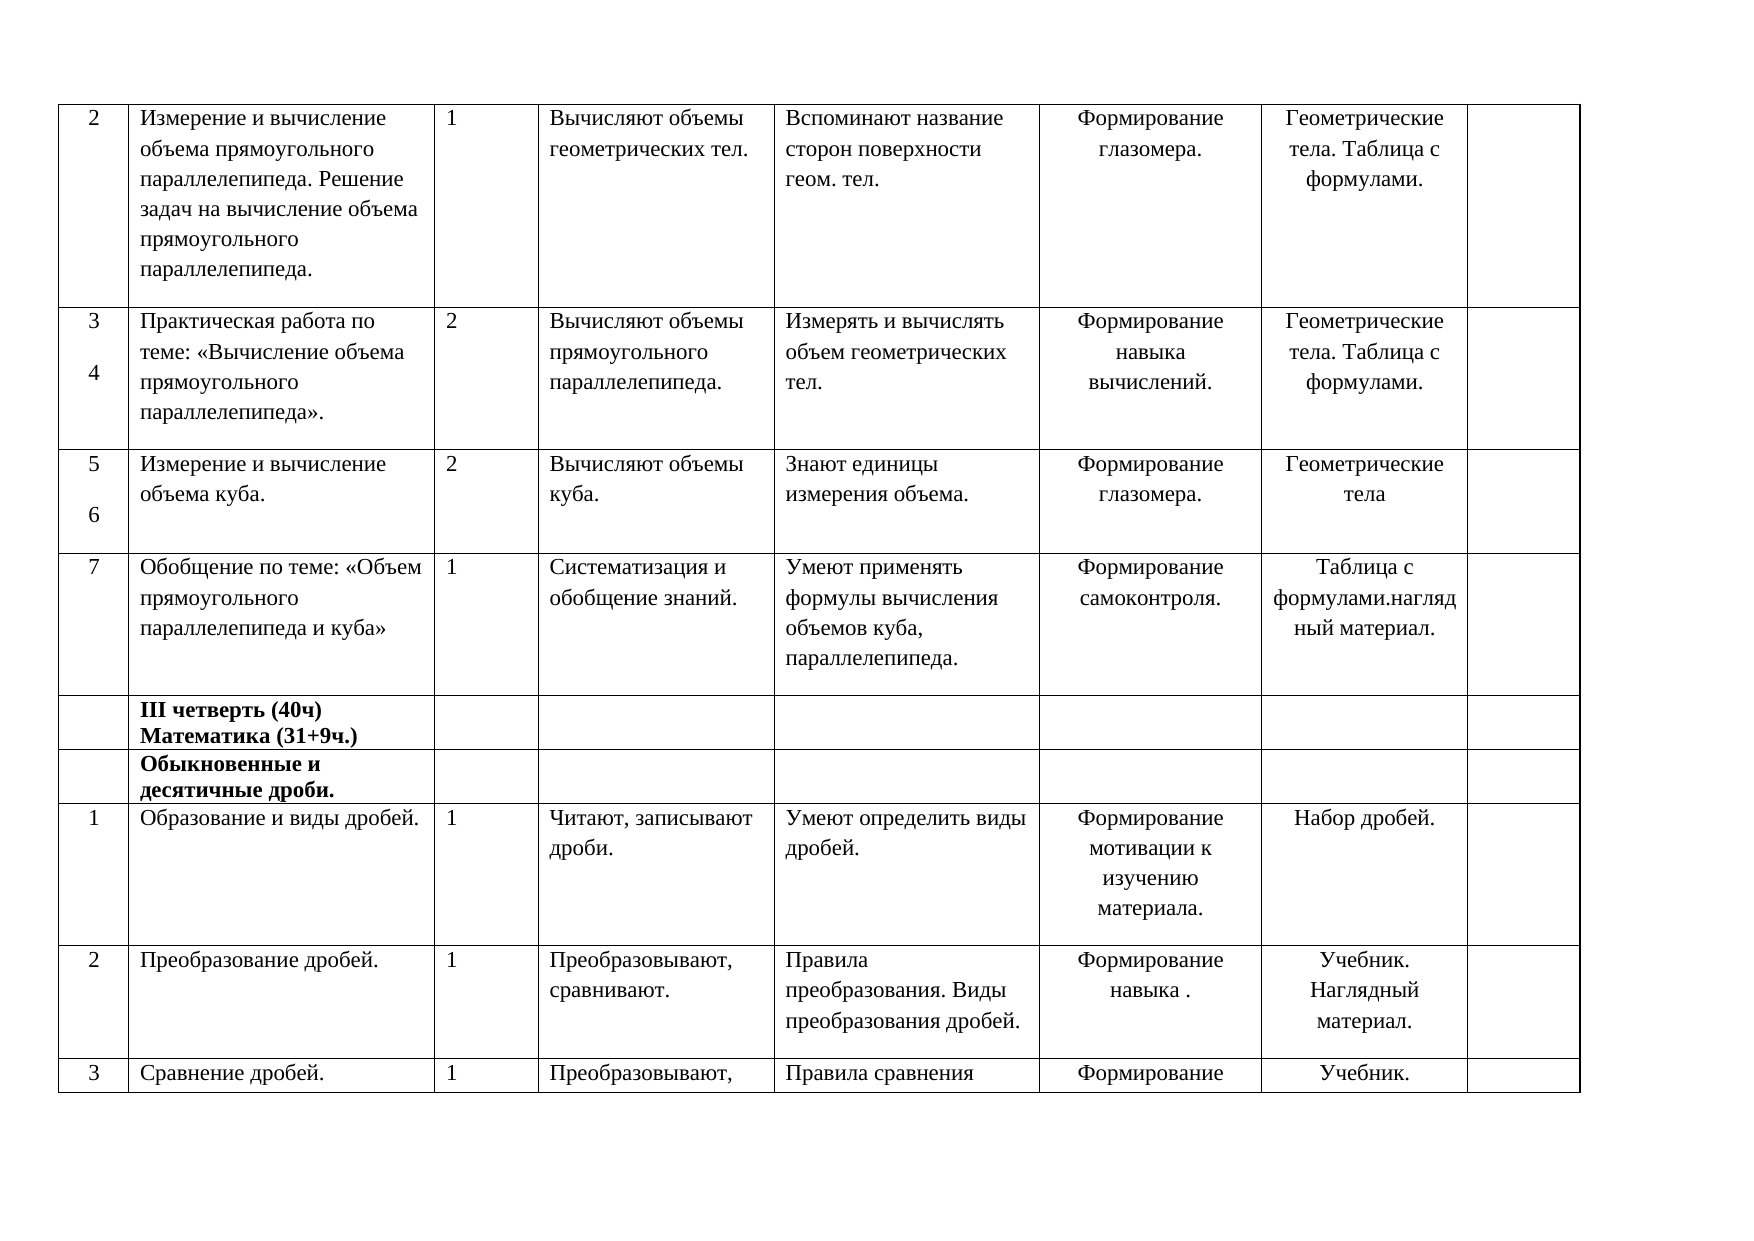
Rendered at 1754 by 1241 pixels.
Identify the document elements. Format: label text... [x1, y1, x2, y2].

table_cell Вычисляют объемы куба. [539, 450, 774, 552]
table_cell [1468, 554, 1579, 695]
table_cell [435, 696, 538, 749]
table_cell 1 [59, 804, 128, 945]
table_cell [59, 750, 128, 803]
table_cell [775, 696, 1039, 749]
table_cell 2 [59, 946, 128, 1058]
table_cell Формирование навыка [1040, 1059, 1261, 1092]
table_cell [1468, 696, 1579, 749]
table_cell Формирование мотивации к изучению материала. [1040, 804, 1261, 945]
table_cell 7 [59, 554, 128, 695]
table_cell [1262, 696, 1467, 749]
table_cell 1 [435, 1059, 538, 1092]
table_cell [1262, 750, 1467, 803]
table_cell 2 [435, 450, 538, 552]
table_cell 2 [59, 105, 128, 307]
table_cell Практическая работа по теме: «Вычисление объема прямоугольного параллелепипеда». [129, 308, 434, 449]
table_cell [435, 750, 538, 803]
table_cell Геометрические тела. Таблица с формулами. [1262, 105, 1467, 307]
table_cell Формирование самоконтроля. [1040, 554, 1261, 695]
table_cell 1 [435, 105, 538, 307]
table_cell III четверть (40ч) Математика (31+9ч.) [129, 696, 434, 749]
table_cell Умеют определить виды дробей. [775, 804, 1039, 945]
table_cell Таблица с формулами.наглядный материал. [1262, 554, 1467, 695]
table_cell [775, 1059, 1039, 1092]
table_cell Правила преобразования. Виды преобразования дробей. [775, 946, 1039, 1058]
table_cell 5 6 [59, 450, 128, 552]
table_cell [59, 696, 128, 749]
table_cell Обыкновенные и десятичные дроби. [129, 750, 434, 803]
table_cell Преобразовывают, сравнивают. [539, 946, 774, 1058]
table_cell [539, 696, 774, 749]
table_cell Вычисляют объемы прямоугольного параллелепипеда. [539, 308, 774, 449]
table_cell [539, 750, 774, 803]
table_cell [1040, 750, 1261, 803]
table_cell Измерение и вычисление объема куба. [129, 450, 434, 552]
table_cell 1 [435, 554, 538, 695]
table_cell Знают единицы измерения объема. [775, 450, 1039, 552]
table_cell 2 [435, 308, 538, 449]
table_cell Геометрические тела. Таблица с формулами. [1262, 308, 1467, 449]
table_cell Формирование навыка . [1040, 946, 1261, 1058]
table_cell 3 [59, 1059, 128, 1092]
table_cell Набор дробей. [1262, 804, 1467, 945]
table_cell Сравнение дробей. [129, 1059, 434, 1092]
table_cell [1262, 1059, 1467, 1092]
table_cell Вспоминают название сторон поверхности геом. тел. [775, 105, 1039, 307]
table_cell [1468, 804, 1579, 945]
table_cell Учебник. Наглядный материал. [1262, 946, 1467, 1058]
table_cell Формирование навыка вычислений. [1040, 308, 1261, 449]
table_cell Систематизация и обобщение знаний. [539, 554, 774, 695]
table_cell Измерение и вычисление объема прямоугольного параллелепипеда. Решение задач на вычисление объема прямоугольного параллелепипеда. [129, 105, 434, 307]
table_cell [1468, 750, 1579, 803]
table_cell 1 [435, 804, 538, 945]
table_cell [539, 1059, 774, 1092]
table_cell [1468, 450, 1579, 552]
table_cell [775, 750, 1039, 803]
table_cell [1468, 946, 1579, 1058]
table_cell [1468, 105, 1579, 307]
table_cell Геометрические тела [1262, 450, 1467, 552]
table_cell 1 [435, 946, 538, 1058]
table_cell Преобразование дробей. [129, 946, 434, 1058]
table_cell [1468, 308, 1579, 449]
table_cell 3 4 [59, 308, 128, 449]
table_cell Формирование глазомера. [1040, 105, 1261, 307]
table_cell Обобщение по теме: «Объем прямоугольного параллелепипеда и куба» [129, 554, 434, 695]
table_cell [1468, 1059, 1579, 1092]
table_cell Умеют применять формулы вычисления объемов куба, параллелепипеда. [775, 554, 1039, 695]
table_cell Читают, записывают дроби. [539, 804, 774, 945]
table_cell Вычисляют объемы геометрических тел. [539, 105, 774, 307]
table_cell [1040, 696, 1261, 749]
table_cell Измерять и вычислять объем геометрических тел. [775, 308, 1039, 449]
table_cell Формирование глазомера. [1040, 450, 1261, 552]
table_cell Образование и виды дробей. [129, 804, 434, 945]
